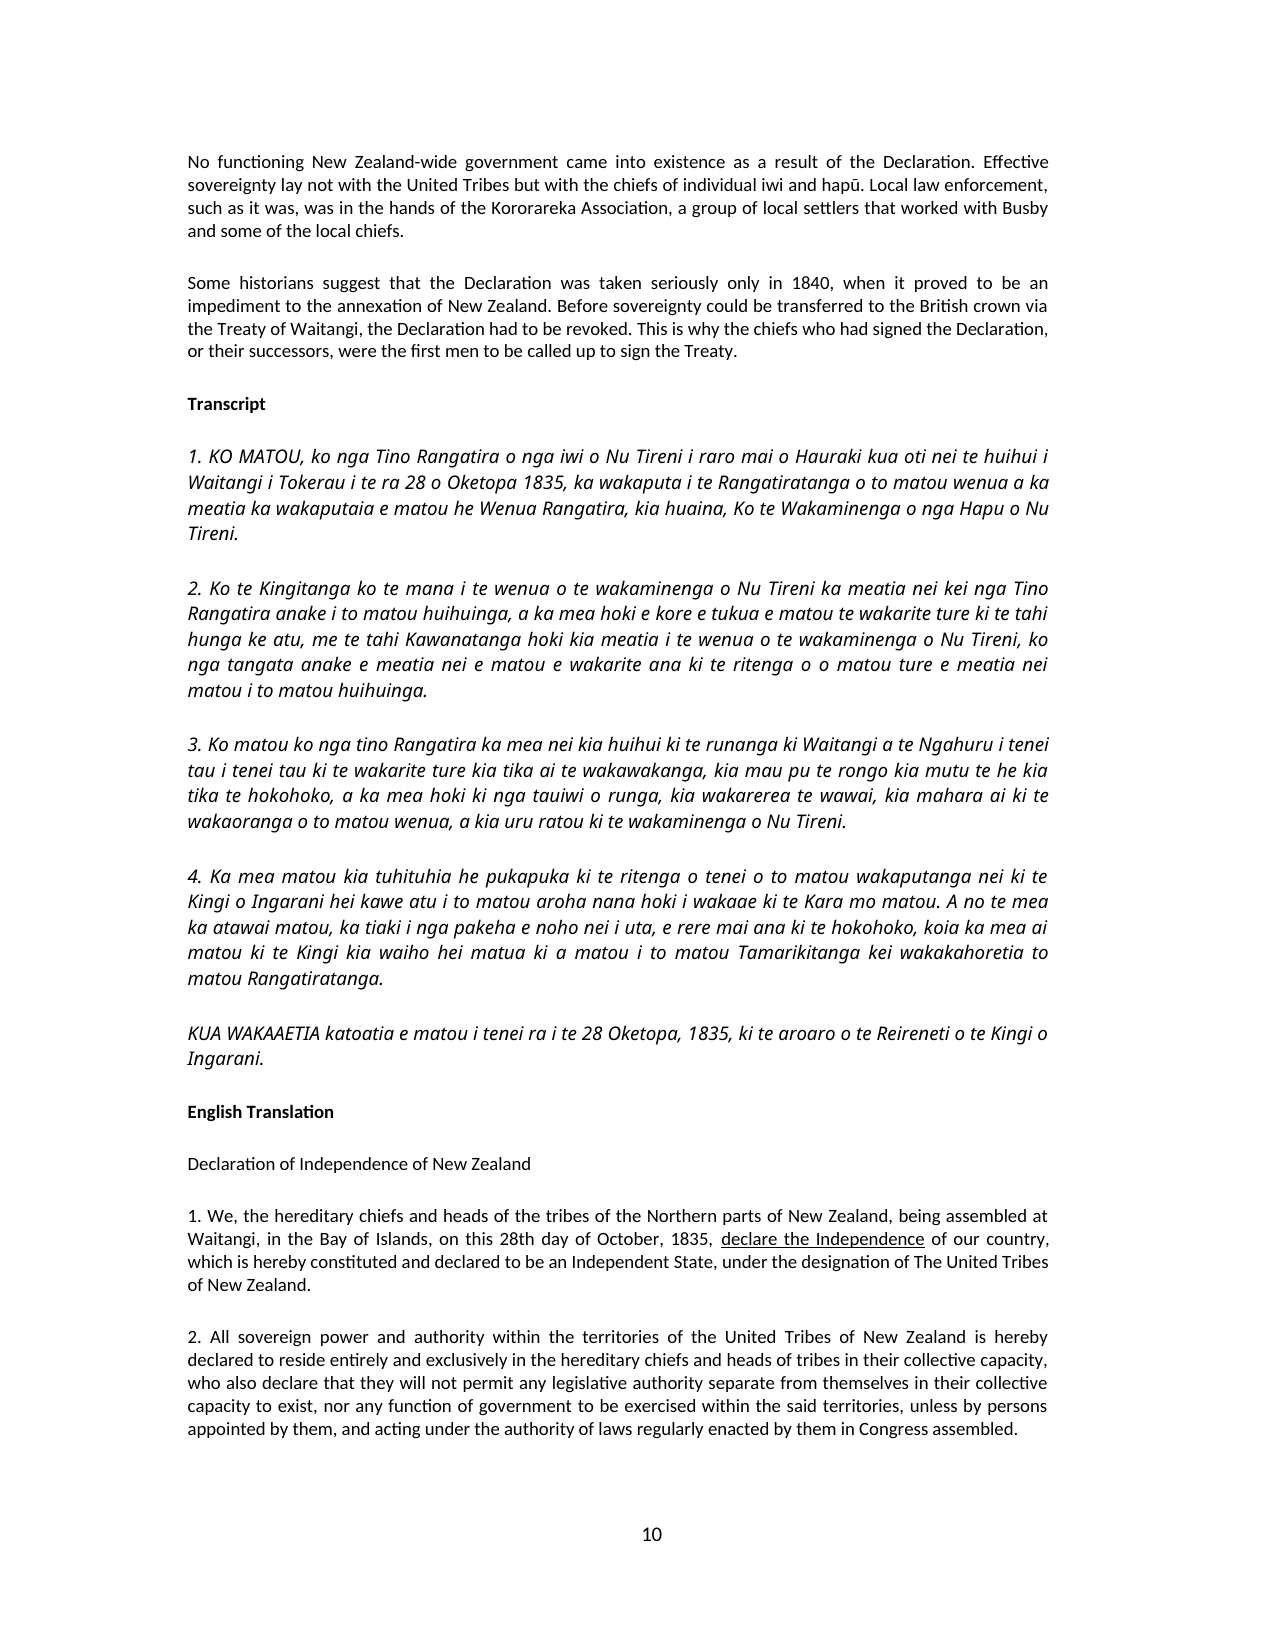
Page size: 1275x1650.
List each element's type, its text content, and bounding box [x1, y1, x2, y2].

text 3. Ko matou ko nga tino Rangatira ka mea nei kia huihui ki te runanga ki Waitangi a te Ngahuru i tenei tau i tenei tau ki te wakarite ture kia tika ai te wakawakanga, kia mau pu te rongo kia mutu te he kia tika te hokohoko, a ka mea hoki ki nga tauiwi o runga, kia wakarerea te wawai, kia mahara ai ki te wakaoranga o to matou wenua, a kia uru ratou ki te wakaminenga o Nu Tireni. [187, 732, 1050, 834]
text Some historians suggest that the Declaration was taken seriously only in 1840, when it proved to be an impediment to the annexation of New Zealand. Before sovereignty could be transferred to the British crown via the Treaty of Waitangi, the Declaration had to be revoked. This is why the chiefs who had signed the Declaration, or their successors, were the first men to be called up to sign the Treaty. [187, 271, 1050, 362]
text KUA WAKAAETIA katoatia e matou i tenei ra i te 28 Oketopa, 1835, ki te aroaro o te Reireneti o te Kingi o Ingarani. [187, 1020, 1050, 1071]
text Declaration of Independence of New Zealand [187, 1152, 1050, 1175]
text No functioning New Zealand-wide government came into existence as a result of the Declaration. Effective sovereignty lay not with the United Tribes but with the chiefs of individual iwi and hapū. Local law enforcement, such as it was, was in the hands of the Kororareka Association, a group of local settlers that worked with Busby and some of the local chiefs. [187, 150, 1050, 242]
text Transcript [187, 392, 1050, 414]
text 2. All sovereign power and authority within the territories of the United Tribes of New Zealand is hereby declared to reside entirely and exclusively in the hereditary chiefs and heads of tribes in their collective capacity, who also declare that they will not permit any legislative authority separate from themselves in their collective capacity to exist, nor any function of government to be exercised within the said territories, unless by persons appointed by them, and acting under the authority of laws regularly enacted by them in Congress assembled. [187, 1325, 1050, 1439]
text 1. We, the hereditary chiefs and heads of the tribes of the Northern parts of New Zealand, being assembled at Waitangi, in the Bay of Islands, on this 28th day of October, 1835, declare the Independence of our country, which is hereby constituted and declared to be an Independent State, under the designation of The United Tribes of New Zealand. [187, 1204, 1050, 1296]
text 2. Ko te Kingitanga ko te mana i te wenua o te wakaminenga o Nu Tireni ka meatia nei kei nga Tino Rangatira anake i to matou huihuinga, a ka mea hoki e kore e tukua e matou te wakarite ture ki te tahi hunga ke atu, me te tahi Kawanatanga hoki kia meatia i te wenua o te wakaminenga o Nu Tireni, ko nga tangata anake e meatia nei e matou e wakarite ana ki te ritenga o o matou ture e meatia nei matou i to matou huihuinga. [187, 575, 1050, 703]
text English Translation [187, 1100, 1050, 1123]
text 4. Ka mea matou kia tuhituhia he pukapuka ki te ritenga o tenei o to matou wakaputanga nei ki te Kingi o Ingarani hei kawe atu i to matou aroha nana hoki i wakaae ki te Kara mo matou. A no te mea ka atawai matou, ka tiaki i nga pakeha e noho nei i uta, e rere mai ana ki te hokohoko, koia ka mea ai matou ki te Kingi kia waiho hei matua ki a matou i to matou Tamarikitanga kei wakakahoretia to matou Rangatiratanga. [187, 863, 1050, 991]
text 1. KO MATOU, ko nga Tino Rangatira o nga iwi o Nu Tireni i raro mai o Hauraki kua oti nei te huihui i Waitangi i Tokerau i te ra 28 o Oketopa 1835, ka wakaputa i te Rangatiratanga o to matou wenua a ka meatia ka wakaputaia e matou he Wenua Rangatira, kia huaina, Ko te Wakaminenga o nga Hapu o Nu Tireni. [187, 444, 1050, 546]
